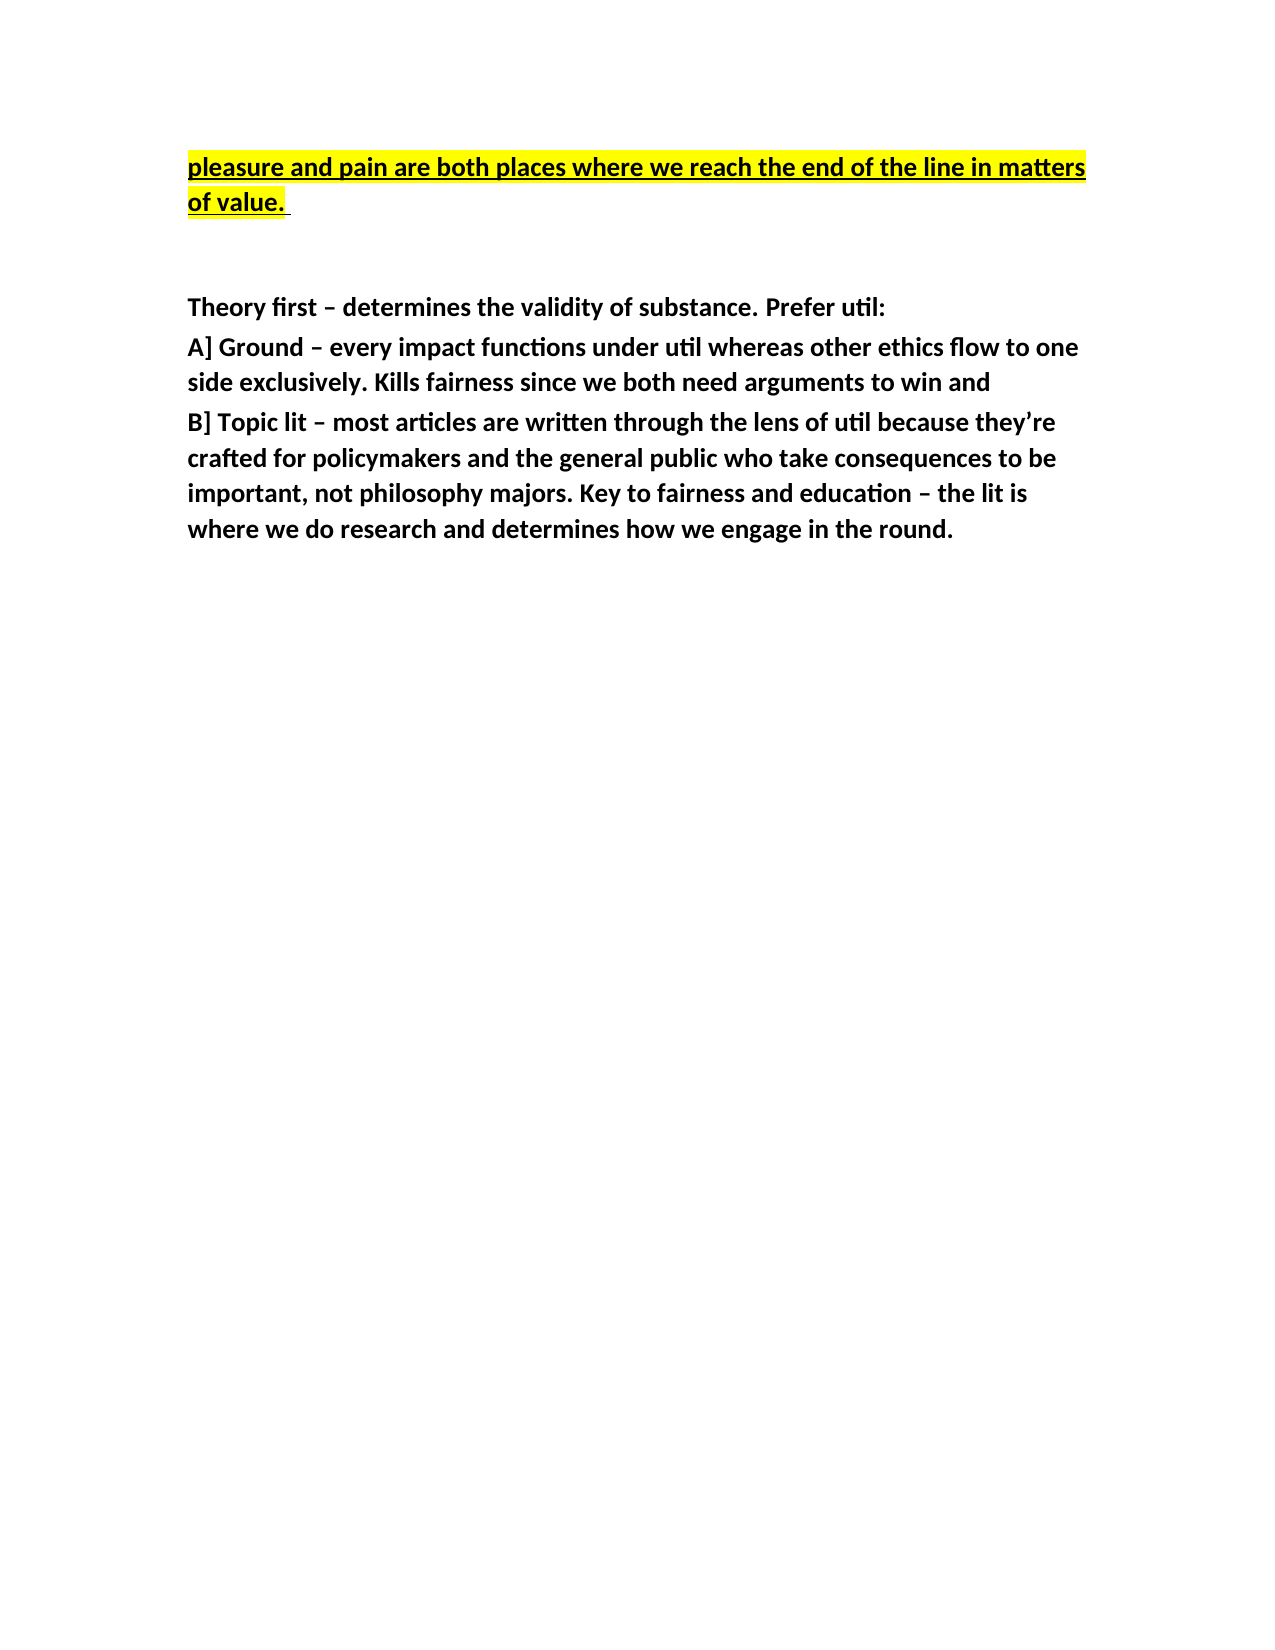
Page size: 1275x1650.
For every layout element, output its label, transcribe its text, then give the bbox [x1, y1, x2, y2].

subtitle A] Ground – every impact functions under util whereas other ethics flow to one side exclusively. Kills fairness since we both need arguments to win and [187, 330, 1087, 399]
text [187, 150, 1087, 219]
subtitle B] Topic lit – most articles are written through the lens of util because they’re crafted for policymakers and the general public who take consequences to be important, not philosophy majors. Key to fairness and education – the lit is where we do research and determines how we engage in the round. [187, 405, 1087, 545]
subtitle Theory first – determines the validity of substance. Prefer util: [187, 290, 1087, 323]
